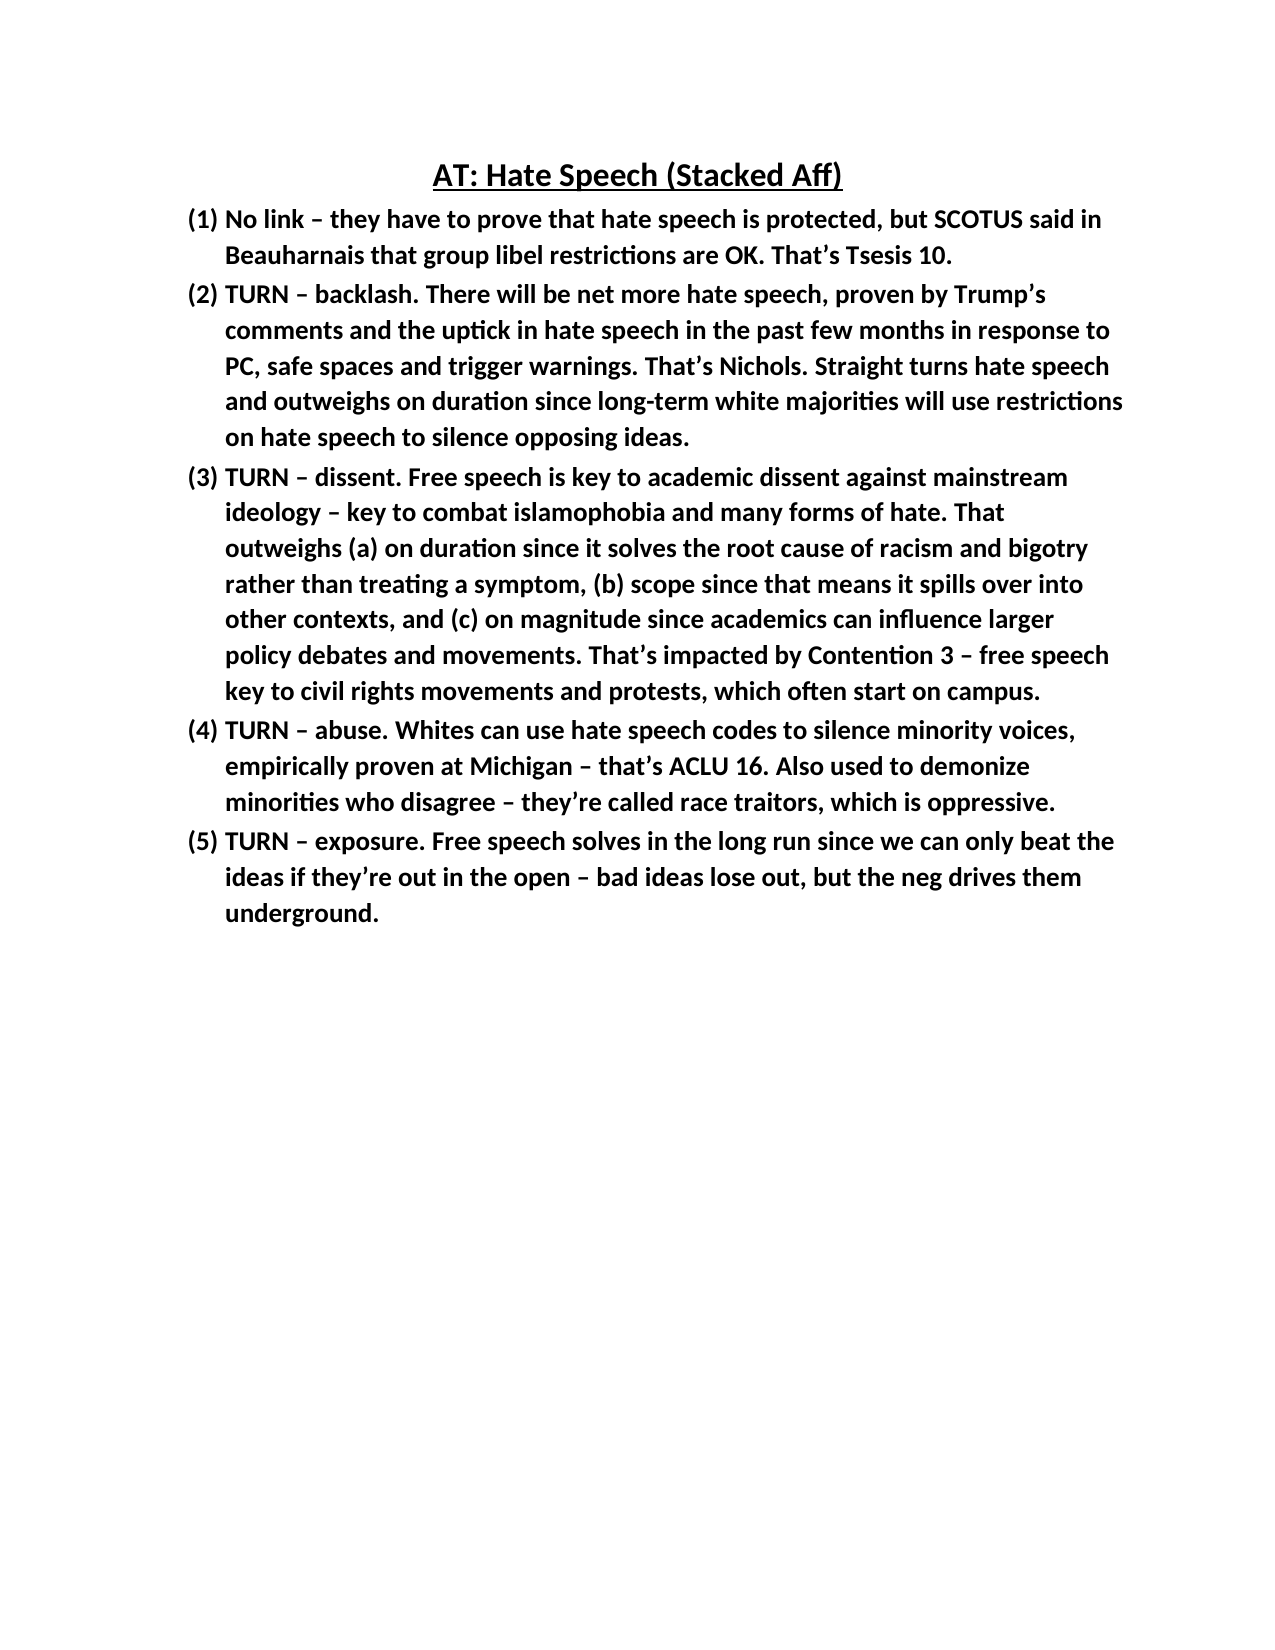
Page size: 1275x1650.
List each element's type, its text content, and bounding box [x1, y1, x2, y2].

subtitle TURN – abuse. Whites can use hate speech codes to silence minority voices, empirically proven at Michigan – that’s ACLU 16. Also used to demonize minorities who disagree – they’re called race traitors, which is oppressive. [187, 713, 1125, 818]
subtitle TURN – dissent. Free speech is key to academic dissent against mainstream ideology – key to combat islamophobia and many forms of hate. That outweighs (a) on duration since it solves the root cause of racism and bigotry rather than treating a symptom, (b) scope since that means it spills over into other contexts, and (c) on magnitude since academics can influence larger policy debates and movements. That’s impacted by Contention 3 – free speech key to civil rights movements and protests, which often start on campus. [187, 460, 1125, 707]
subtitle TURN – exposure. Free speech solves in the long run since we can only beat the ideas if they’re out in the open – bad ideas lose out, but the neg drives them underground. [187, 824, 1125, 929]
subtitle No link – they have to prove that hate speech is protected, but SCOTUS said in Beauharnais that group libel restrictions are OK. That’s Tsesis 10. [187, 202, 1125, 271]
subtitle TURN – backlash. There will be net more hate speech, proven by Trump’s comments and the uptick in hate speech in the past few months in response to PC, safe spaces and trigger warnings. That’s Nichols. Straight turns hate speech and outweighs on duration since long-term white majorities will use restrictions on hate speech to silence opposing ideas. [187, 278, 1125, 453]
subtitle AT: Hate Speech (Stacked Aff) [150, 154, 1125, 195]
